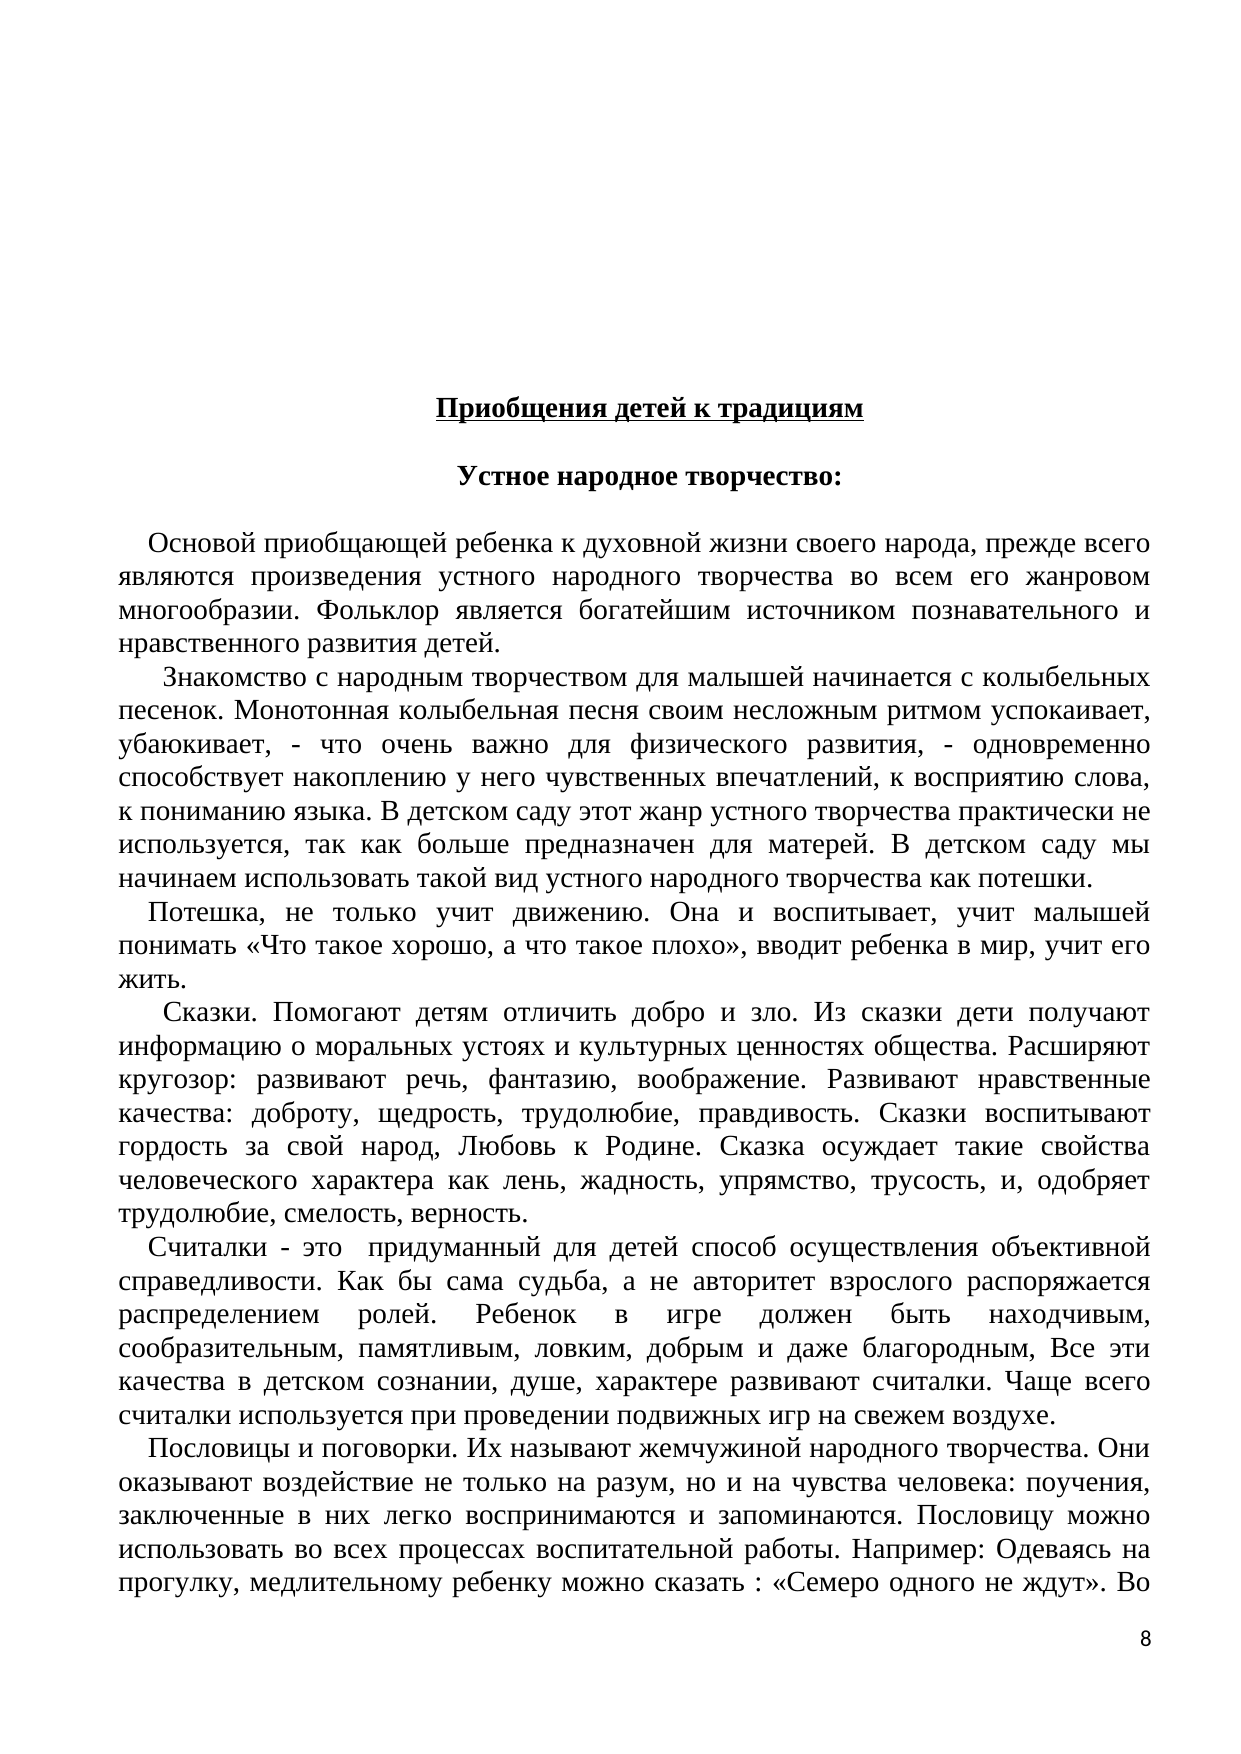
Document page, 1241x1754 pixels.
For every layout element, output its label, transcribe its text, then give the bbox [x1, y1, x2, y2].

text Устное народное творчество: [148, 458, 1152, 491]
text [118, 1430, 1152, 1598]
text Считалки - это придуманный для детей способ осуществления объективной справедливости. Как бы сама судьба, а не авторитет взрослого распоряжается распределением ролей. Ребенок в игре должен быть находчивым, сообразительным, памятливым, ловким, добрым и даже благородным, Все эти качества в детском сознании, душе, характере развивают считалки. Чаще всего считалки используется при проведении подвижных игр на свежем воздухе. [118, 1229, 1152, 1430]
text Потешка, не только учит движению. Она и воспитывает, учит малышей понимать «Что такое хорошо, а что такое плохо», вводит ребенка в мир, учит его жить. [118, 894, 1152, 994]
text Сказки. Помогают детям отличить добро и зло. Из сказки дети получают информацию о моральных устоях и культурных ценностях общества. Расширяют кругозор: развивают речь, фантазию, воображение. Развивают нравственные качества: доброту, щедрость, трудолюбие, правдивость. Сказки воспитывают гордость за свой народ, Любовь к Родине. Сказка осуждает такие свойства человеческого характера как лень, жадность, упрямство, трусость, и, одобряет трудолюбие, смелость, верность. [118, 994, 1152, 1229]
text Основой приобщающей ребенка к духовной жизни своего народа, прежде всего являются произведения устного народного творчества во всем его жанровом многообразии. Фольклор является богатейшим источником познавательного и нравственного развития детей. [118, 525, 1152, 659]
text Знакомство с народным творчеством для малышей начинается с колыбельных песенок. Монотонная колыбельная песня своим несложным ритмом успокаивает, убаюкивает, - что очень важно для физического развития, - одновременно способствует накоплению у него чувственных впечатлений, к восприятию слова, к пониманию языка. В детском саду этот жанр устного творчества практически не используется, так как больше предназначен для матерей. В детском саду мы начинаем использовать такой вид устного народного творчества как потешки. [118, 659, 1152, 894]
text Приобщения детей к традициям [148, 391, 1152, 424]
